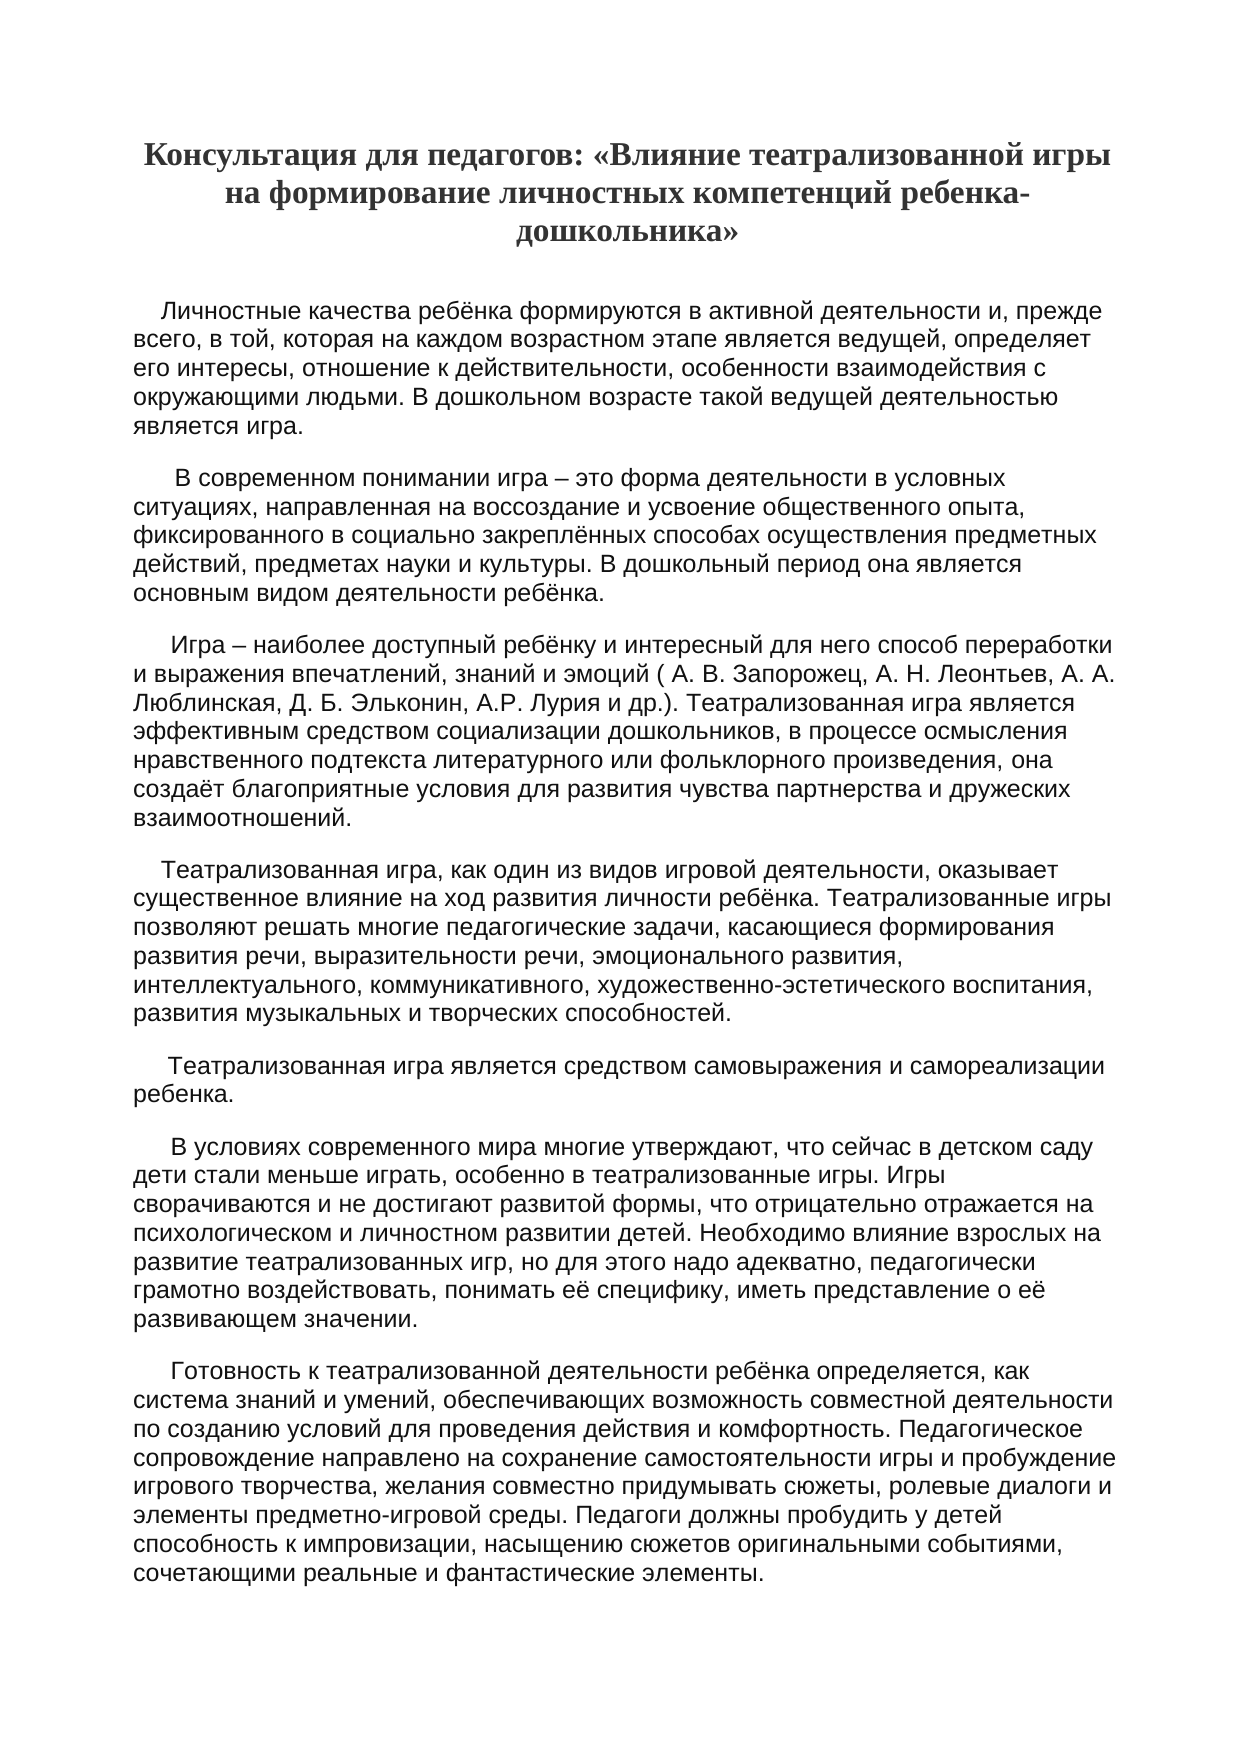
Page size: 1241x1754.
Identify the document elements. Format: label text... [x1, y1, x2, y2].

text Театрализованная игра является средством самовыражения и самореализации ребенка. [133, 1051, 1122, 1108]
text Игра – наиболее доступный ребёнку и интересный для него способ переработки и выражения впечатлений, знаний и эмоций ( А. В. Запорожец, А. Н. Леонтьев, А. А. Люблинская, Д. Б. Эльконин, А.Р. Лурия и др.). Театрализованная игра является эффективным средством социализации дошкольников, в процессе осмысления нравственного подтекста литературного или фольклорного произведения, она создаёт благоприятные условия для развития чувства партнерства и дружеских взаимоотношений. [133, 630, 1122, 831]
text Театрализованная игра, как один из видов игровой деятельности, оказывает существенное влияние на ход развития личности ребёнка. Театрализованные игры позволяют решать многие педагогические задачи, касающиеся формирования развития речи, выразительности речи, эмоционального развития, интеллектуального, коммуникативного, художественно-эстетического воспитания, развития музыкальных и творческих способностей. [133, 855, 1122, 1027]
text Консультация для педагогов: «Влияние театрализованной игры на формирование личностных компетенций ребенка-дошкольника» [133, 134, 1122, 249]
text Готовность к театрализованной деятельности ребёнка определяется, как система знаний и умений, обеспечивающих возможность совместной деятельности по созданию условий для проведения действия и комфортность. Педагогическое сопровождение направлено на сохранение самостоятельности игры и пробуждение игрового творчества, желания совместно придумывать сюжеты, ролевые диалоги и элементы предметно-игровой среды. Педагоги должны пробудить у детей способность к импровизации, насыщению сюжетов оригинальными событиями, сочетающими реальные и фантастические элементы. [133, 1356, 1122, 1586]
text Личностные качества ребёнка формируются в активной деятельности и, прежде всего, в той, которая на каждом возрастном этапе является ведущей, определяет его интересы, отношение к действительности, особенности взаимодействия с окружающими людьми. В дошкольном возрасте такой ведущей деятельностью является игра. [133, 296, 1122, 439]
text В условиях современного мира многие утверждают, что сейчас в детском саду дети стали меньше играть, особенно в театрализованные игры. Игры сворачиваются и не достигают развитой формы, что отрицательно отражается на психологическом и личностном развитии детей. Необходимо влияние взрослых на развитие театрализованных игр, но для этого надо адекватно, педагогически грамотно воздействовать, понимать её специфику, иметь представление о её развивающем значении. [133, 1132, 1122, 1333]
text В современном понимании игра – это форма деятельности в условных ситуациях, направленная на воссоздание и усвоение общественного опыта, фиксированного в социально закреплённых способах осуществления предметных действий, предметах науки и культуры. В дошкольный период она является основным видом деятельности ребёнка. [133, 463, 1122, 607]
